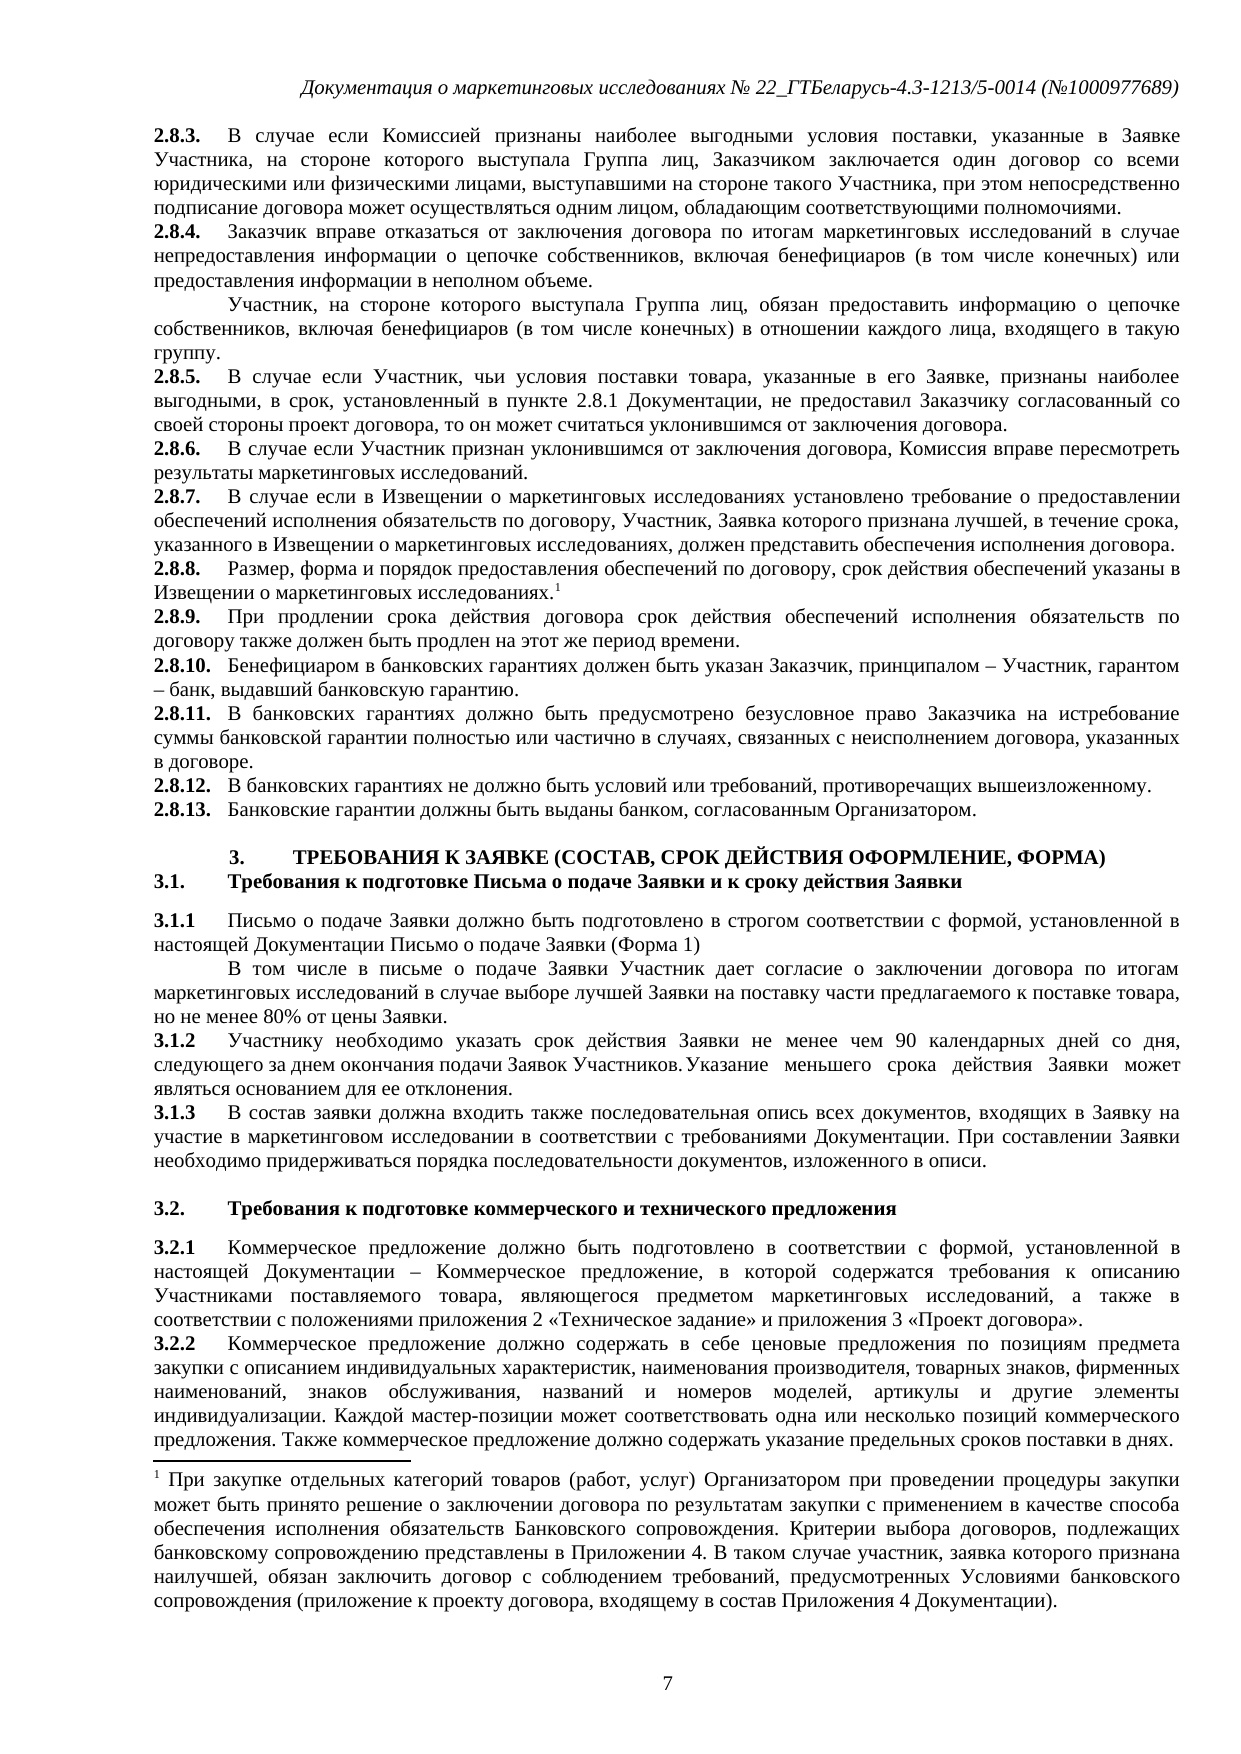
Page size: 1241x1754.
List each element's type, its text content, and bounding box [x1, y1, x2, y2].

list Заказчик вправе отказаться от заключения договора по итогам маркетинговых исследований в случае непредоставления информации о цепочке собственников, включая бенефициаров (в том числе конечных) или предоставления информации в неполном объеме. [153, 219, 1181, 292]
list В состав заявки должна входить также последовательная опись всех документов, входящих в Заявку на участие в маркетинговом исследовании в соответствии с требованиями Документации. При составлении Заявки необходимо придерживаться порядка последовательности документов, изложенного в описи. [153, 1100, 1181, 1172]
list Бенефициаром в банковских гарантиях должен быть указан Заказчик, принципалом – Участник, гарантом – банк, выдавший банковскую гарантию. [153, 652, 1181, 701]
list При продлении срока действия договора срок действия обеспечений исполнения обязательств по договору также должен быть продлен на этот же период времени. [153, 604, 1181, 652]
text Участник, на стороне которого выступала Группа лиц, обязан предоставить информацию о цепочке собственников, включая бенефициаров (в том числе конечных) в отношении каждого лица, входящего в такую группу. [153, 292, 1181, 364]
list В банковских гарантиях не должно быть условий или требований, противоречащих вышеизложенному. [153, 773, 1181, 797]
list В случае если Участник, чьи условия поставки товара, указанные в его Заявке, признаны наиболее выгодными, в срок, установленный в пункте 2.8.1 Документации, не предоставил Заказчику согласованный со своей стороны проект договора, то он может считаться уклонившимся от заключения договора. [153, 364, 1181, 436]
list Коммерческое предложение должно содержать в себе ценовые предложения по позициям предмета закупки с описанием индивидуальных характеристик, наименования производителя, товарных знаков, фирменных наименований, знаков обслуживания, названий и номеров моделей, артикулы и другие элементы индивидуализации. Каждой мастер-позиции может соответствовать одна или несколько позиций коммерческого предложения. Также коммерческое предложение должно содержать указание предельных сроков поставки в днях. [153, 1331, 1181, 1451]
text В том числе в письме о подаче Заявки Участник дает согласие о заключении договора по итогам маркетинговых исследований в случае выборе лучшей Заявки на поставку части предлагаемого к поставке товара, но не менее 80% от цены Заявки. [153, 956, 1181, 1028]
list ТРЕБОВАНИЯ К ЗАЯВКЕ (состав, срок действия оформление, форма) [153, 845, 1181, 869]
list Участнику необходимо указать срок действия Заявки не менее чем 90 календарных дней со дня, следующего за днем окончания подачи Заявок Участников. Указание меньшего срока действия Заявки может являться основанием для ее отклонения. [153, 1028, 1181, 1100]
list В случае если Участник признан уклонившимся от заключения договора, Комиссия вправе пересмотреть результаты маркетинговых исследований. [153, 436, 1181, 484]
list В случае если в Извещении о маркетинговых исследованиях установлено требование о предоставлении обеспечений исполнения обязательств по договору, Участник, Заявка которого признана лучшей, в течение срока, указанного в Извещении о маркетинговых исследованиях, должен представить обеспечения исполнения договора. [153, 484, 1181, 556]
list В случае если Комиссией признаны наиболее выгодными условия поставки, указанные в Заявке Участника, на стороне которого выступала Группа лиц, Заказчиком заключается один договор со всеми юридическими или физическими лицами, выступавшими на стороне такого Участника, при этом непосредственно подписание договора может осуществляться одним лицом, обладающим соответствующими полномочиями. [153, 123, 1181, 219]
list Банковские гарантии должны быть выданы банком, согласованным Организатором. [153, 797, 1181, 821]
list Требования к подготовке коммерческого и технического предложения [153, 1196, 1181, 1220]
list Требования к подготовке Письма о подаче Заявки и к сроку действия Заявки [153, 869, 1181, 893]
list Письмо о подаче Заявки должно быть подготовлено в строгом соответствии с формой, установленной в настоящей Документации Письмо о подаче Заявки (Форма 1) [153, 907, 1181, 956]
list Коммерческое предложение должно быть подготовлено в соответствии с формой, установленной в настоящей Документации – Коммерческое предложение, в которой содержатся требования к описанию Участниками поставляемого товара, являющегося предметом маркетинговых исследований, а также в соответствии с положениями приложения 2 «Техническое задание» и приложения 3 «Проект договора». [153, 1235, 1181, 1331]
list Размер, форма и порядок предоставления обеспечений по договору, срок действия обеспечений указаны в Извещении о маркетинговых исследованиях. [153, 556, 1181, 604]
list В банковских гарантиях должно быть предусмотрено безусловное право Заказчика на истребование суммы банковской гарантии полностью или частично в случаях, связанных с неисполнением договора, указанных в договоре. [153, 701, 1181, 773]
